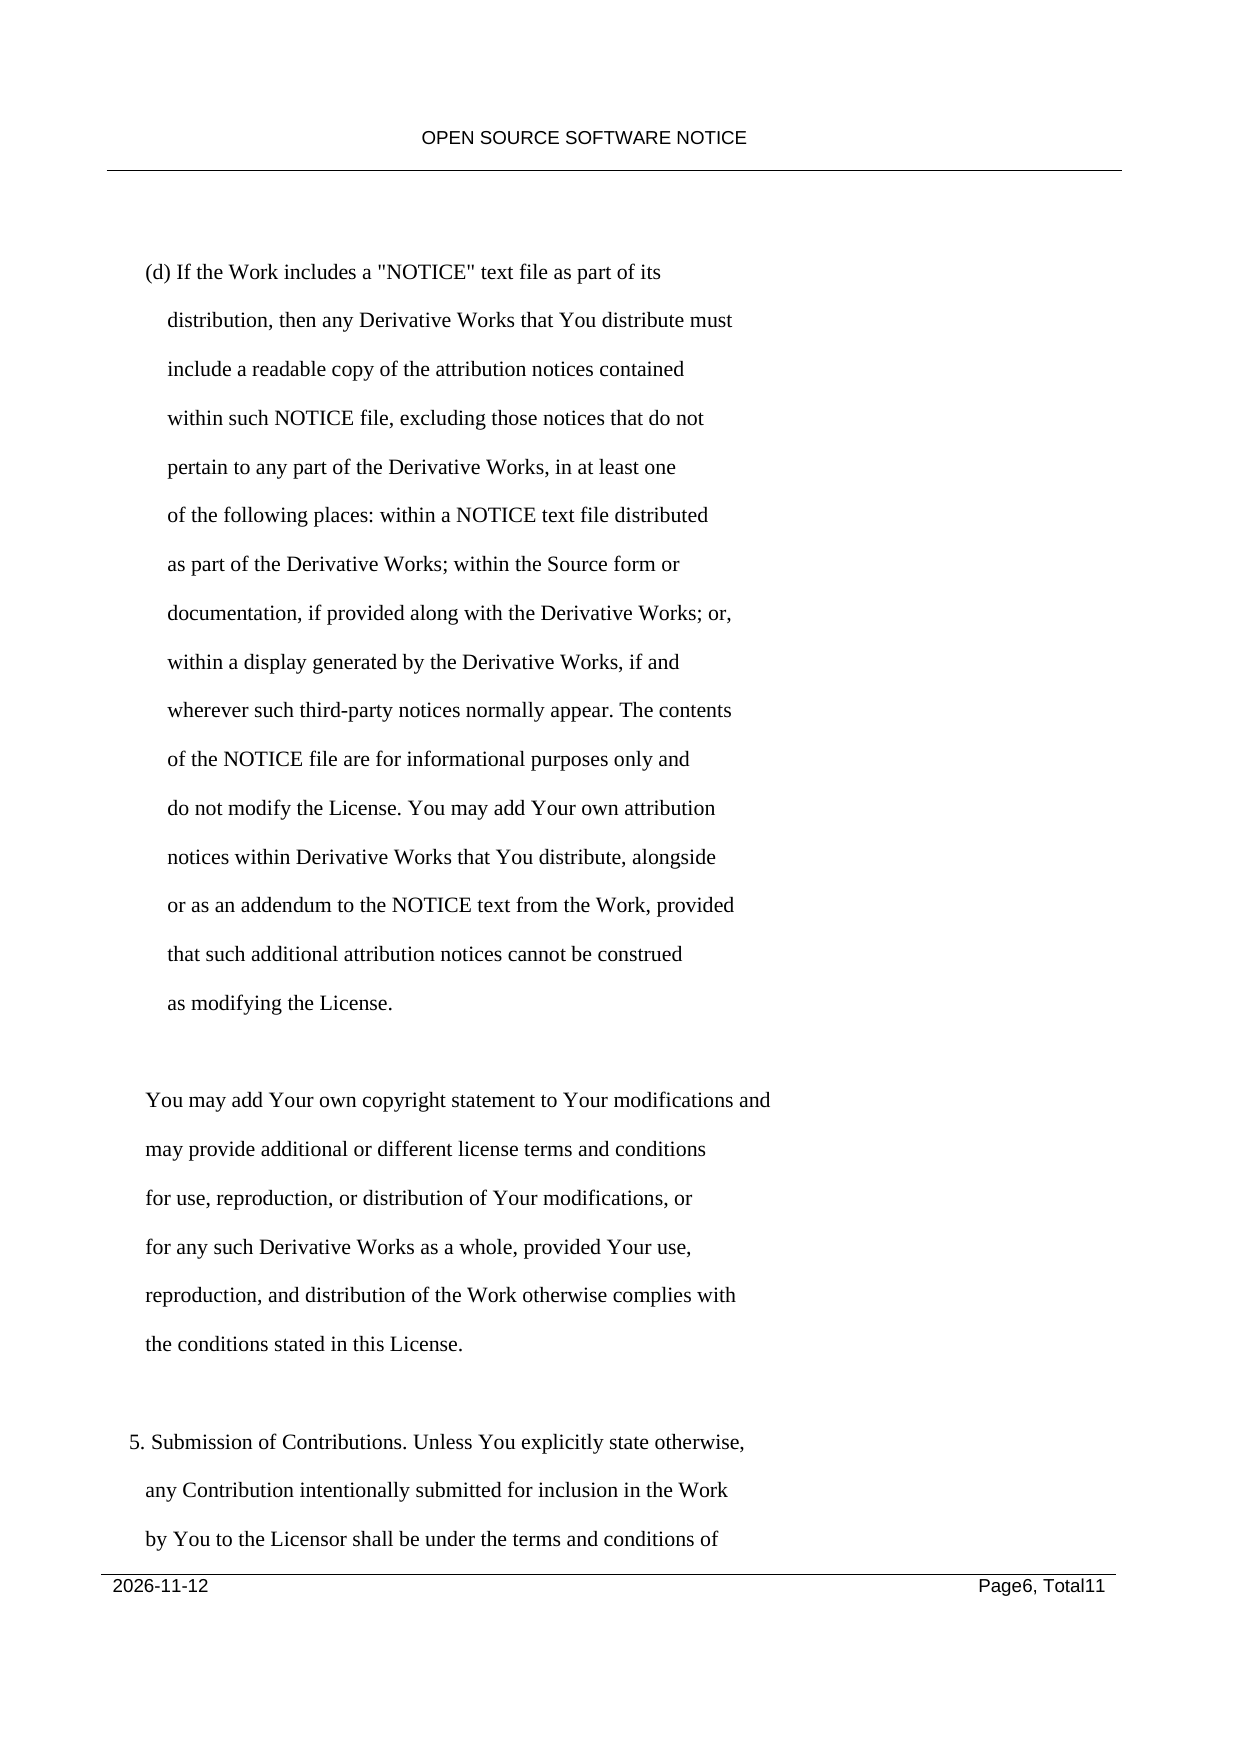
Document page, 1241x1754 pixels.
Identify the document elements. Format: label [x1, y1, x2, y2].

text [112, 206, 1128, 1555]
